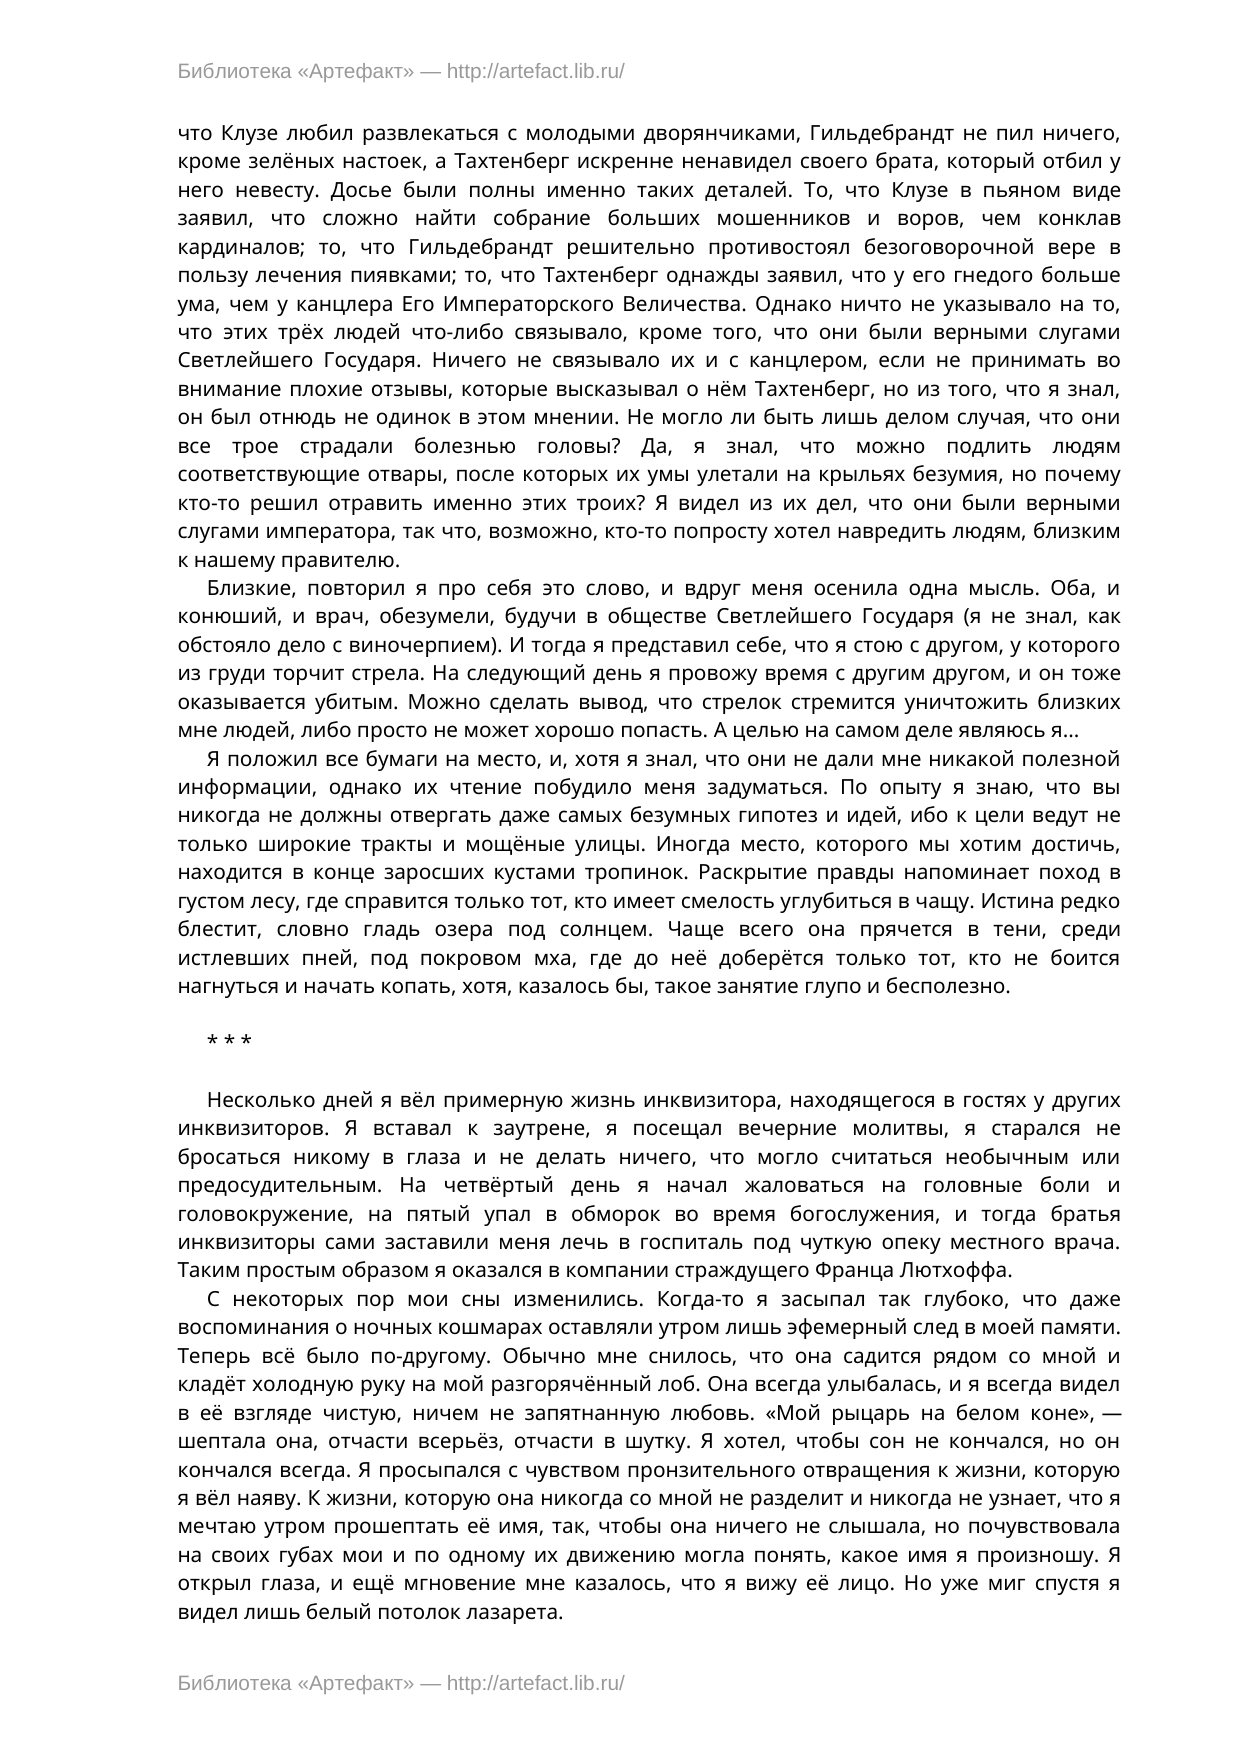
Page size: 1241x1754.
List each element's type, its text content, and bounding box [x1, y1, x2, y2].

subtitle * * * [177, 1028, 1122, 1057]
text С некоторых пор мои сны изменились. Когда-то я засыпал так глубоко, что даже воспоминания о ночных кошмарах оставляли утром лишь эфемерный след в моей памяти. Теперь всё было по-другому. Обычно мне снилось, что она садится рядом со мной и кладёт холодную руку на мой разгорячённый лоб. Она всегда улыбалась, и я всегда видел в её взгляде чистую, ничем не запятнанную любовь. «Мой рыцарь на белом коне», — шептала она, отчасти всерьёз, отчасти в шутку. Я хотел, чтобы сон не кончался, но он кончался всегда. Я просыпался с чувством пронзительного отвращения к жизни, которую я вёл наяву. К жизни, которую она никогда со мной не разделит и никогда не узнает, что я мечтаю утром прошептать её имя, так, чтобы она ничего не слышала, но почувствовала на своих губах мои и по одному их движению могла понять, какое имя я произношу. Я открыл глаза, и ещё мгновение мне казалось, что я вижу её лицо. Но уже миг спустя я видел лишь белый потолок лазарета. [177, 1284, 1122, 1625]
text Несколько дней я вёл примерную жизнь инквизитора, находящегося в гостях у других инквизиторов. Я вставал к заутрене, я посещал вечерние молитвы, я старался не бросаться никому в глаза и не делать ничего, что могло считаться необычным или предосудительным. На четвёртый день я начал жаловаться на головные боли и головокружение, на пятый упал в обморок во время богослужения, и тогда братья инквизиторы сами заставили меня лечь в госпиталь под чуткую опеку местного врача. Таким простым образом я оказался в компании страждущего Франца Лютхоффа. [177, 1085, 1122, 1284]
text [177, 118, 1122, 573]
text Близкие, повторил я про себя это слово, и вдруг меня осенила одна мысль. Оба, и конюший, и врач, обезумели, будучи в обществе Светлейшего Государя (я не знал, как обстояло дело с виночерпием). И тогда я представил себе, что я стою с другом, у которого из груди торчит стрела. На следующий день я провожу время с другим другом, и он тоже оказывается убитым. Можно сделать вывод, что стрелок стремится уничтожить близких мне людей, либо просто не может хорошо попасть. А целью на самом деле являюсь я... [177, 573, 1122, 744]
text Я положил все бумаги на место, и, хотя я знал, что они не дали мне никакой полезной информации, однако их чтение побудило меня задуматься. По опыту я знаю, что вы никогда не должны отвергать даже самых безумных гипотез и идей, ибо к цели ведут не только широкие тракты и мощёные улицы. Иногда место, которого мы хотим достичь, находится в конце заросших кустами тропинок. Раскрытие правды напоминает поход в густом лесу, где справится только тот, кто имеет смелость углубиться в чащу. Истина редко блестит, словно гладь озера под солнцем. Чаще всего она прячется в тени, среди истлевших пней, под покровом мха, где до неё доберётся только тот, кто не боится нагнуться и начать копать, хотя, казалось бы, такое занятие глупо и бесполезно. [177, 744, 1122, 1000]
